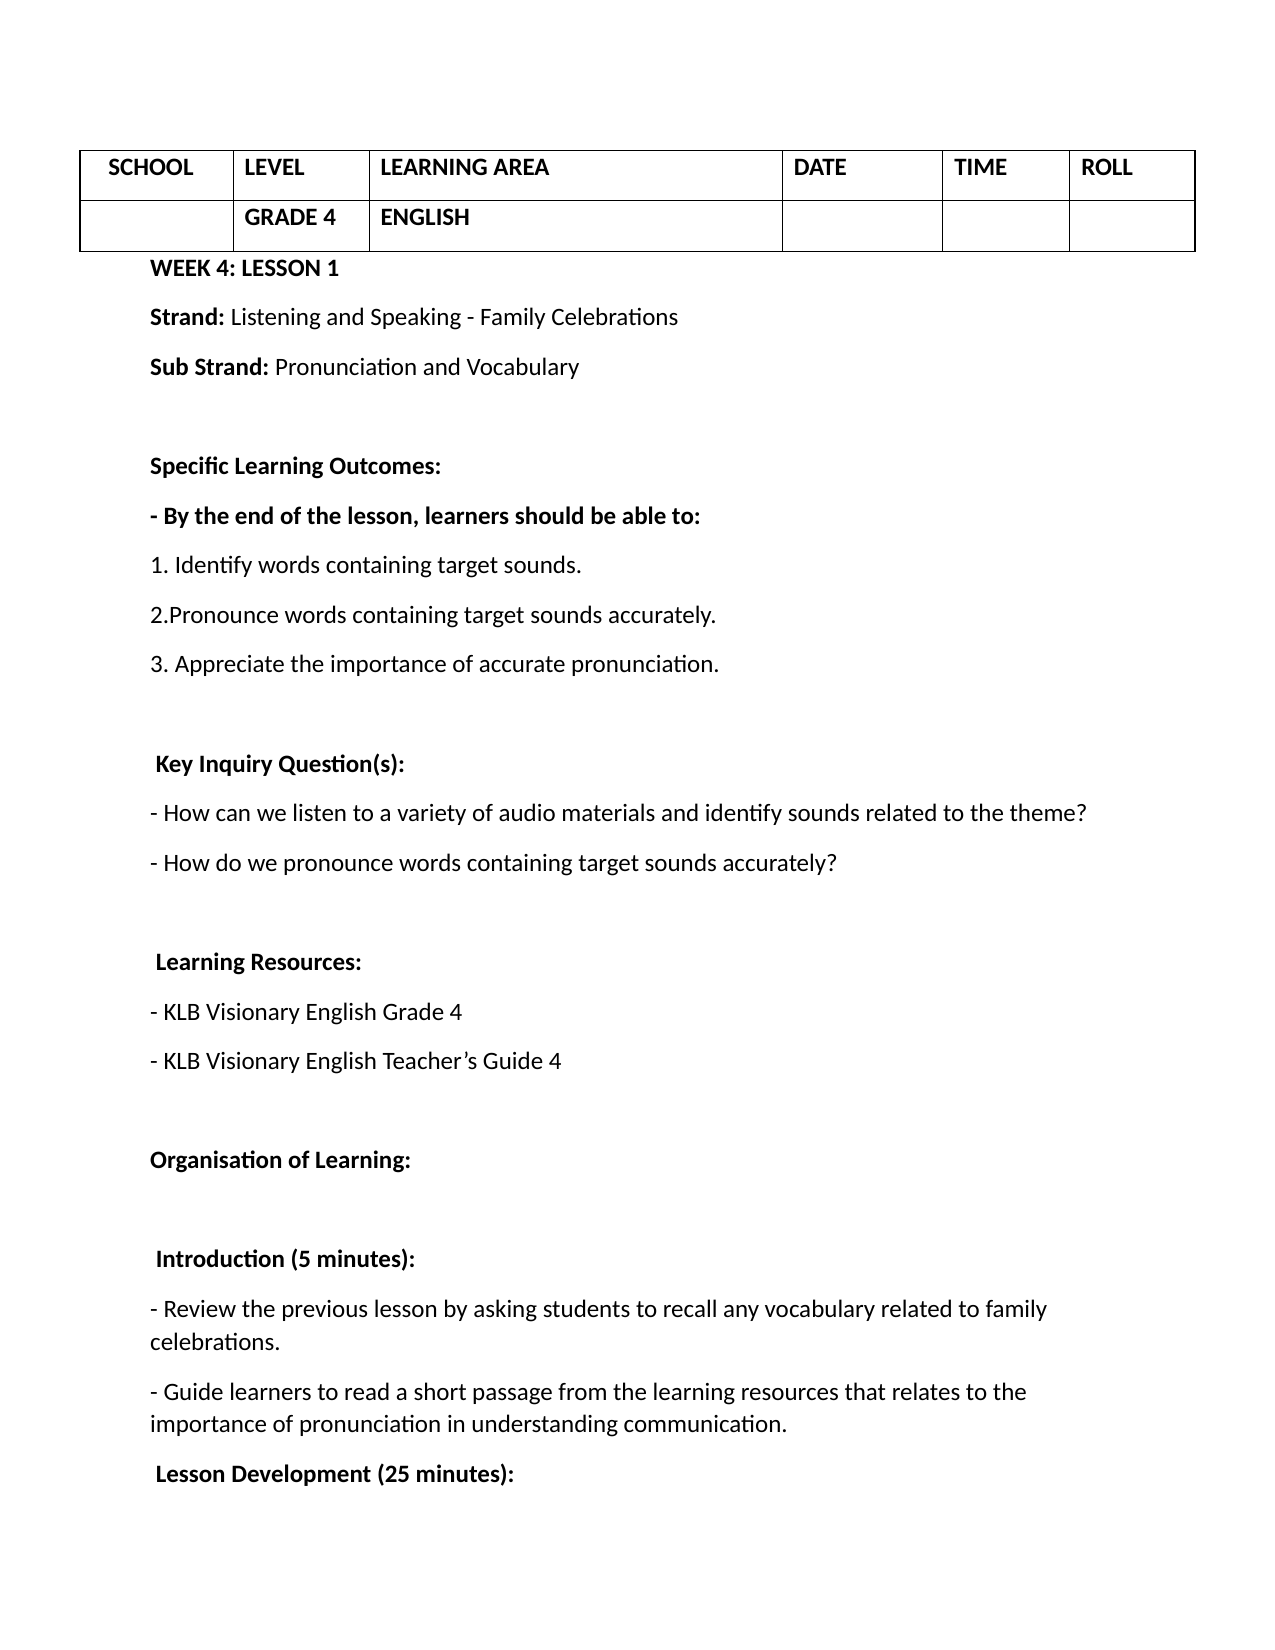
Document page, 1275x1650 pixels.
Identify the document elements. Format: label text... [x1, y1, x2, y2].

table_cell GRADE 4 [234, 201, 369, 251]
text - KLB Visionary English Teacher’s Guide 4 [150, 1045, 1125, 1076]
text Key Inquiry Question(s): [150, 748, 1125, 778]
text - How do we pronounce words containing target sounds accurately? [150, 847, 1125, 877]
text WEEK 4: LESSON 1 [150, 252, 1125, 282]
table_cell [81, 201, 233, 251]
table_cell [1070, 201, 1194, 251]
table_header LEARNING AREA [370, 151, 782, 200]
text Sub Strand: Pronunciation and Vocabulary [150, 351, 1125, 382]
text - Guide learners to read a short passage from the learning resources that relates to the importance of pronunciation in understanding communication. [150, 1376, 1125, 1439]
text Learning Resources: [150, 946, 1125, 977]
text - KLB Visionary English Grade 4 [150, 996, 1125, 1026]
table_header TIME [943, 151, 1069, 200]
table_header LEVEL [234, 151, 369, 200]
text Strand: Listening and Speaking - Family Celebrations [150, 301, 1125, 332]
text - Review the previous lesson by asking students to recall any vocabulary related to family celebrations. [150, 1293, 1125, 1357]
table_cell [943, 201, 1069, 251]
text 2.Pronounce words containing target sounds accurately. [150, 599, 1125, 629]
text Introduction (5 minutes): [150, 1243, 1125, 1274]
text 3. Appreciate the importance of accurate pronunciation. [150, 648, 1125, 679]
text Specific Learning Outcomes: [150, 450, 1125, 481]
table_header DATE [783, 151, 942, 200]
text - By the end of the lesson, learners should be able to: [150, 500, 1125, 530]
text - How can we listen to a variety of audio materials and identify sounds related to the theme? [150, 797, 1125, 828]
text Lesson Development (25 minutes): [150, 1458, 1125, 1489]
table_cell ENGLISH [370, 201, 782, 251]
table_header SCHOOL [81, 151, 233, 200]
text 1. Identify words containing target sounds. [150, 549, 1125, 580]
text Organisation of Learning: [150, 1144, 1125, 1175]
table_header ROLL [1070, 151, 1194, 200]
table_cell [783, 201, 942, 251]
